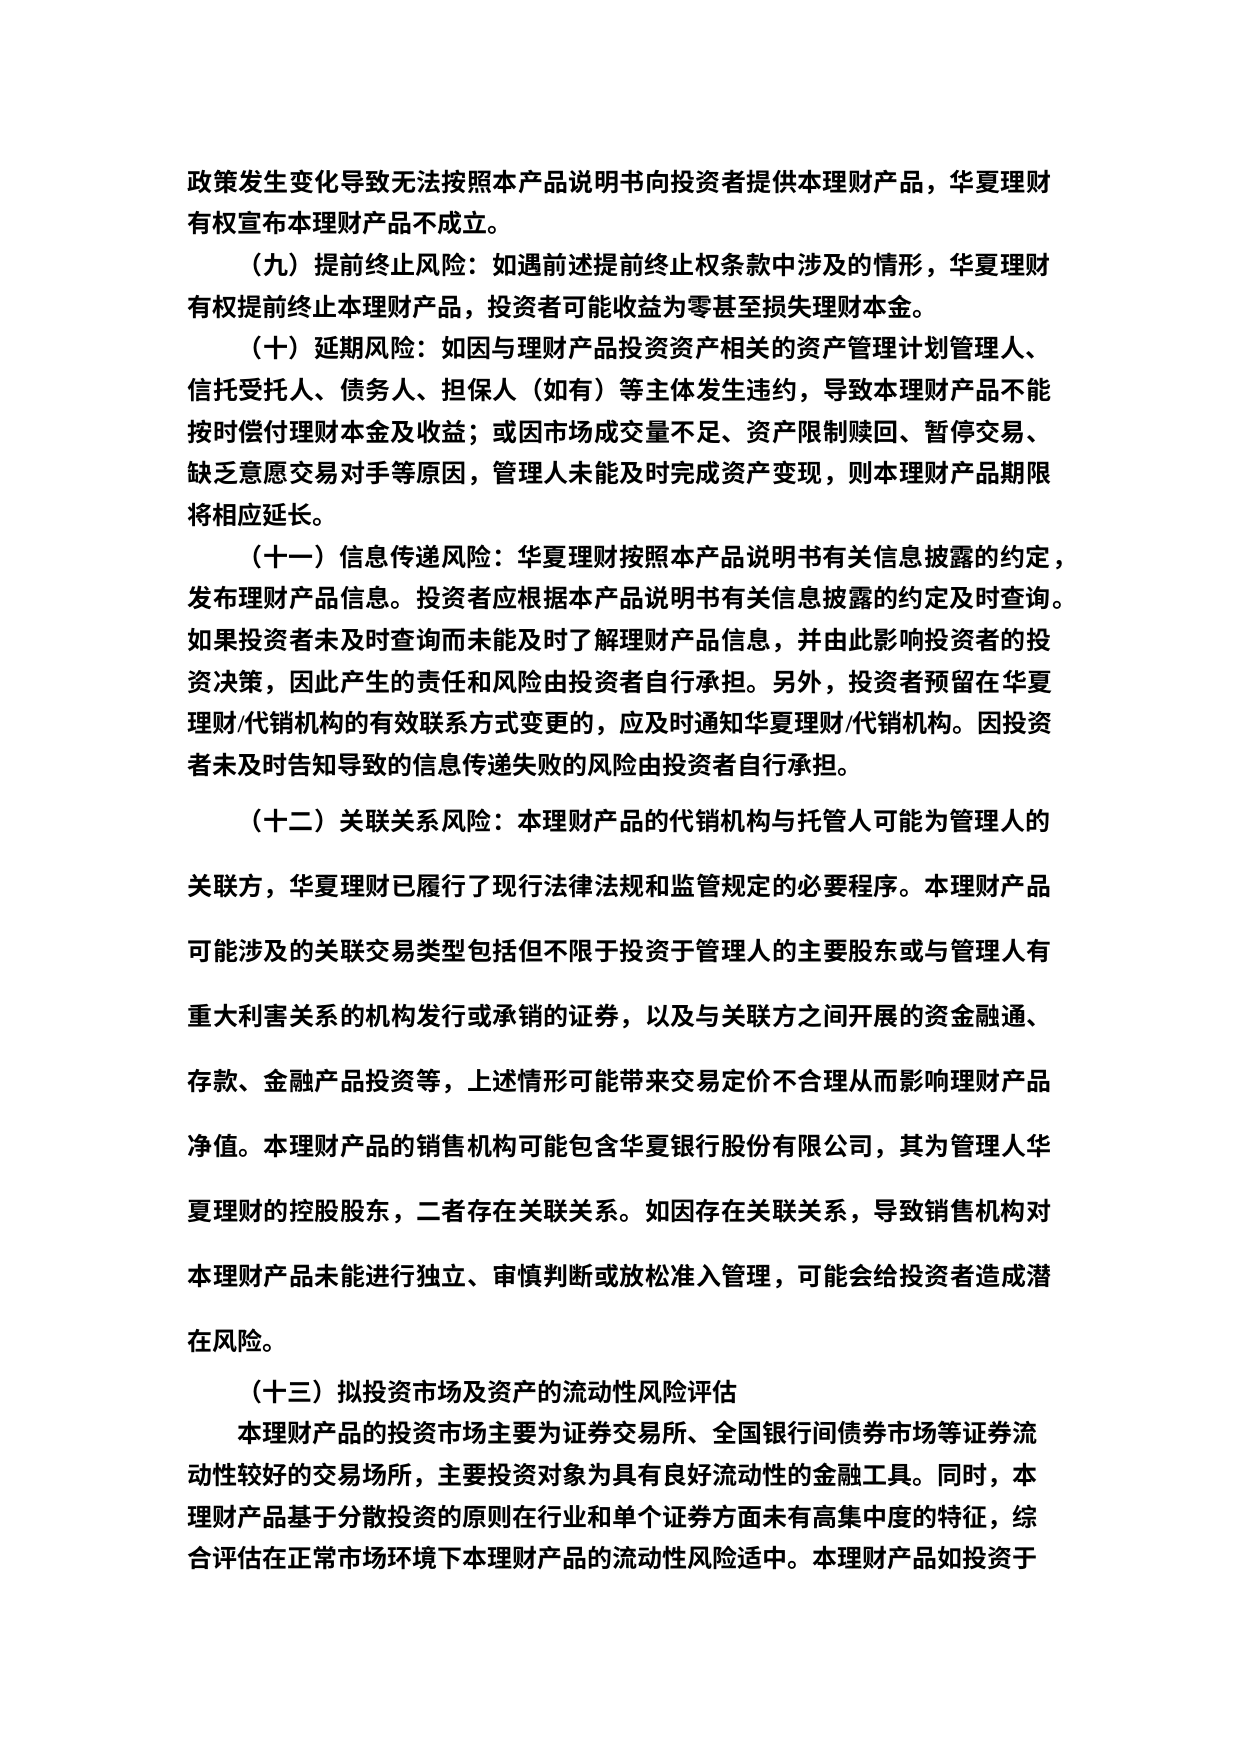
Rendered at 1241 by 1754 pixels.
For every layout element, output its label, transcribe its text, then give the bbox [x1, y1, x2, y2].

text （十二）关联关系风险：本理财产品的代销机构与托管人可能为管理人的关联方，华夏理财已履行了现行法律法规和监管规定的必要程序。本理财产品可能涉及的关联交易类型包括但不限于投资于管理人的主要股东或与管理人有重大利害关系的机构发行或承销的证券，以及与关联方之间开展的资金融通、存款、金融产品投资等，上述情形可能带来交易定价不合理从而影响理财产品净值。本理财产品的销售机构可能包含华夏银行股份有限公司，其为管理人华夏理财的控股股东，二者存在关联关系。如因存在关联关系，导致销售机构对本理财产品未能进行独立、审慎判断或放松准入管理，可能会给投资者造成潜在风险。 [187, 787, 1053, 1372]
text （九）提前终止风险：如遇前述提前终止权条款中涉及的情形，华夏理财有权提前终止本理财产品，投资者可能收益为零甚至损失理财本金。 [187, 245, 1053, 323]
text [187, 162, 1053, 240]
text （十三）拟投资市场及资产的流动性风险评估 [187, 1372, 1053, 1408]
text （十）延期风险：如因与理财产品投资资产相关的资产管理计划管理人、信托受托人、债务人、担保人（如有）等主体发生违约，导致本理财产品不能按时偿付理财本金及收益；或因市场成交量不足、资产限制赎回、暂停交易、缺乏意愿交易对手等原因，管理人未能及时完成资产变现，则本理财产品期限将相应延长。 [187, 329, 1053, 532]
text （十一）信息传递风险：华夏理财按照本产品说明书有关信息披露的约定，发布理财产品信息。投资者应根据本产品说明书有关信息披露的约定及时查询。如果投资者未及时查询而未能及时了解理财产品信息，并由此影响投资者的投资决策，因此产生的责任和风险由投资者自行承担。另外，投资者预留在华夏理财/代销机构的有效联系方式变更的，应及时通知华夏理财/代销机构。因投资者未及时告知导致的信息传递失败的风险由投资者自行承担。 [187, 537, 1053, 782]
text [187, 1414, 1053, 1575]
